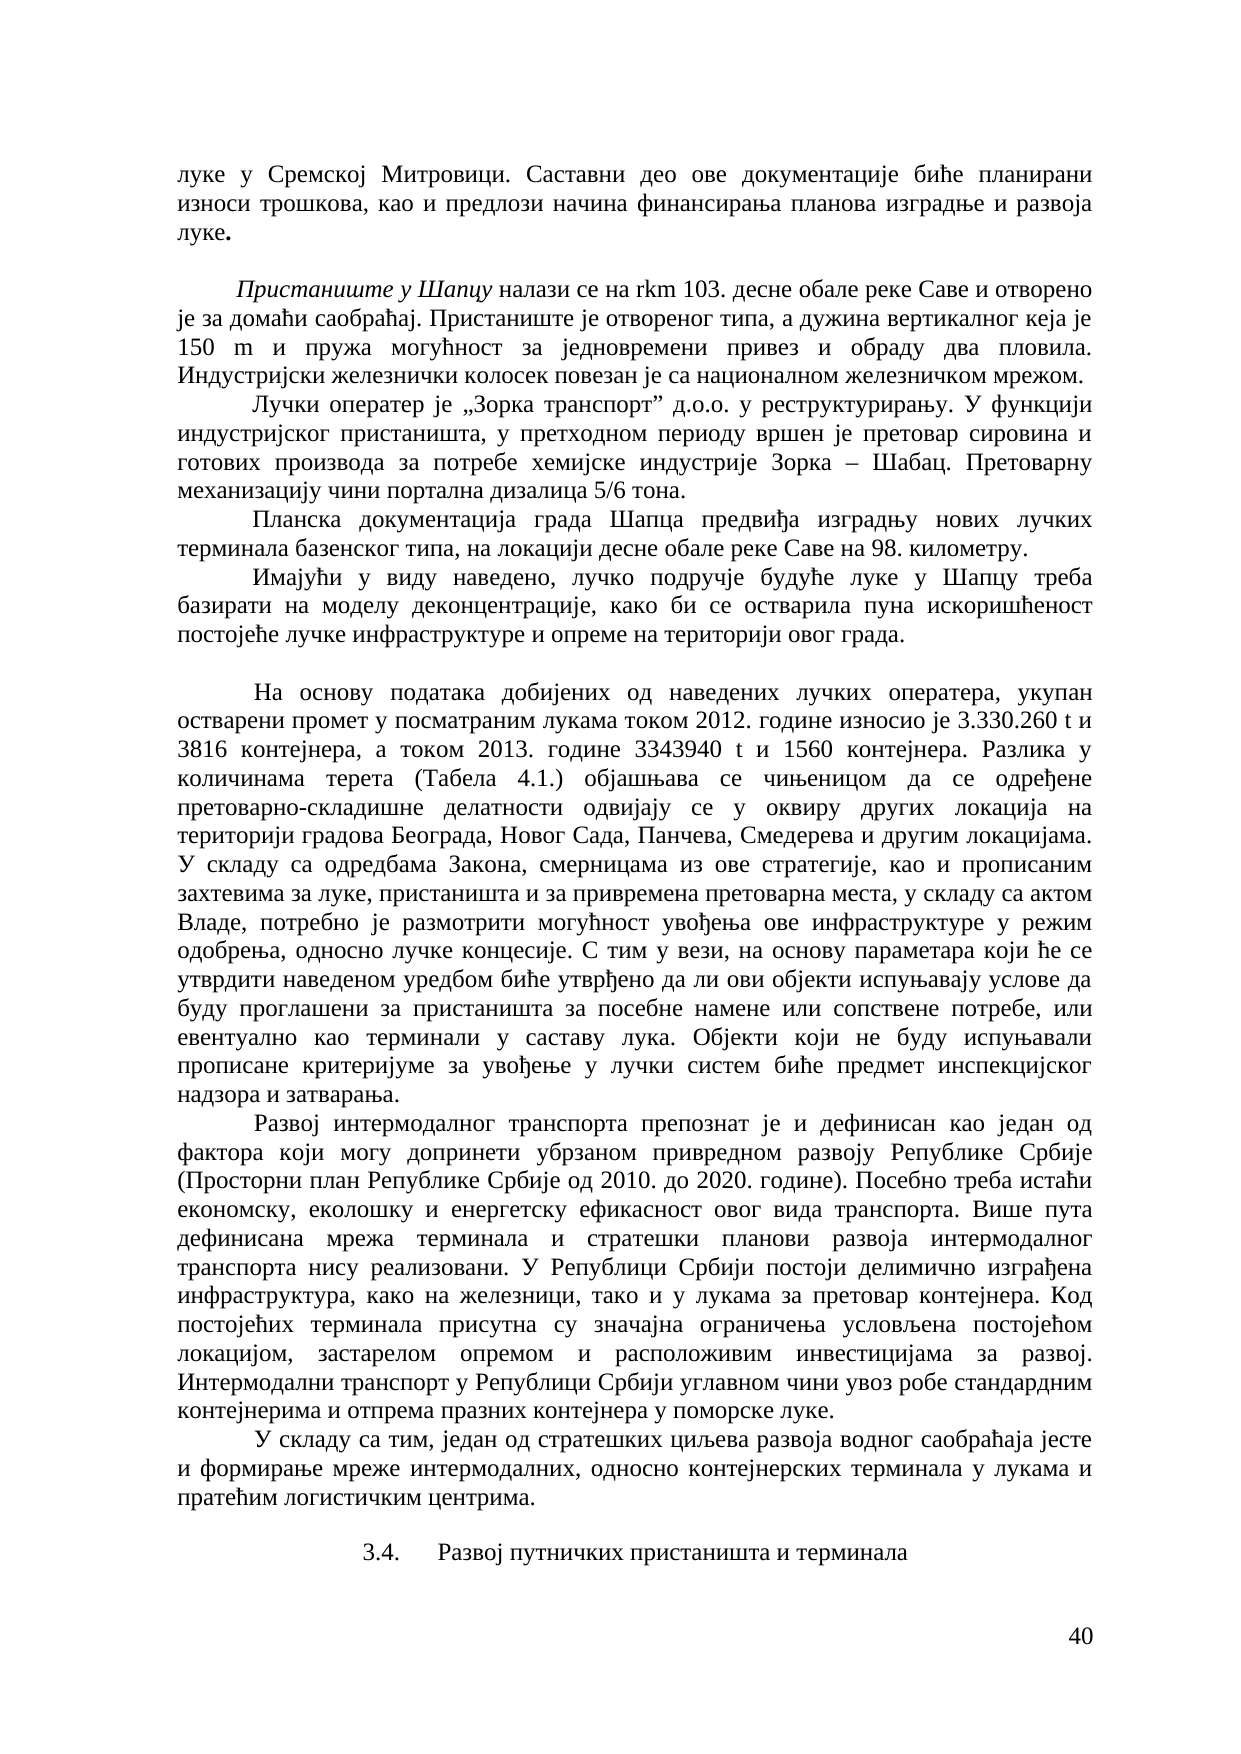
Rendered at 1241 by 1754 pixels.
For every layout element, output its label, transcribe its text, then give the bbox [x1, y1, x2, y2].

text На основу података добијених од наведених лучких оператера, укупан остварени промет у посматраним лукама током 2012. године износио је 3.330.260 t и 3816 контејнера, а током 2013. године 3343940 t и 1560 контејнера. Разлика у количинама терета (Табела 4.1.) објашњава се чињеницом да се одређене претоварно-складишне делатности одвијају се у оквиру других локација на територији градова Београда, Новог Сада, Панчева, Смедерева и другим локацијама. У складу са одредбама Закона, смерницама из ове стратегије, као и прописаним захтевима за луке, пристаништа и за привремена претоварна места, у складу са актом Владе, потребно је размотрити могућност увођења ове инфраструктуре у режим одобрења, односно лучке концесије. С тим у вези, на основу параметара који ће се утврдити наведеном уредбом биће утврђено да ли ови објекти испуњавају услове да буду проглашени за пристаништа за посебне намене или сопствене потребе, или евентуално као терминали у саставу лука. Објекти који не буду испуњавали прописане критеријуме за увођење у лучки систем биће предмет инспекцијског надзора и затварања. [177, 677, 1093, 1108]
subtitle 3.4. Развој путничких пристаништа и терминала [177, 1537, 1093, 1566]
text Развој интермодалног транспорта препознат је и дефинисан као један од фактора који могу допринети убрзаном привредном развоју Републике Србије (Просторни план Републике Србије од 2010. до 2020. године). Посебно треба истаћи економску, еколошку и енергетску ефикасност овог вида транспорта. Више пута дефинисана мрежа терминала и стратешки планови развоја интермодалног транспорта нису реализовани. У Републици Србији постоји делимично изграђена инфраструктура, како на железници, тако и у лукама за претовар контејнера. Код постојећих терминала присутна су значајна ограничења условљена постојећом локацијом, застарелом опремом и расположивим инвестицијама за развој. Интермодални транспорт у Републици Србији углавном чини увоз робе стандардним контејнерима и отпрема празних контејнера у поморске луке. [177, 1108, 1093, 1424]
text Имајући у виду наведено, лучко подручје будуће луке у Шапцу треба базирати на моделу деконцентрације, како би се остварила пуна искоришћеност постојеће лучке инфраструктуре и опреме на територији овог града. [177, 562, 1093, 648]
text У складу са тим, један од стратешких циљева развоја водног саобраћаја јесте и формирање мреже интермодалних, односно контејнерских терминала у лукама и пратећим логистичким центрима. [177, 1424, 1093, 1511]
text Лучки оператер је „Зорка транспорт” д.о.о. у реструктурирању. У функцији индустријског пристаништа, у претходном периоду вршен је претовар сировина и готових производа за потребе хемијске индустрије Зорка – Шабац. Претоварну механизацију чини портална дизалица 5/6 тона. [177, 389, 1093, 504]
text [177, 159, 1093, 246]
text Планска документација града Шапца предвиђа изградњу нових лучких терминала базенског типа, на локацији десне обале реке Саве на 98. километру. [177, 504, 1093, 562]
text Пристаниште у Шапцу налази се на rkm 103. десне обале реке Саве и отворено је за домаћи саобраћај. Пристаниште је отвореног типа, а дужина вертикалног кеја је 150 m и пружа могућност за једновремени привез и обраду два пловила. Индустријски железнички колосек повезан је са националном железничком мрежом. [177, 274, 1093, 389]
